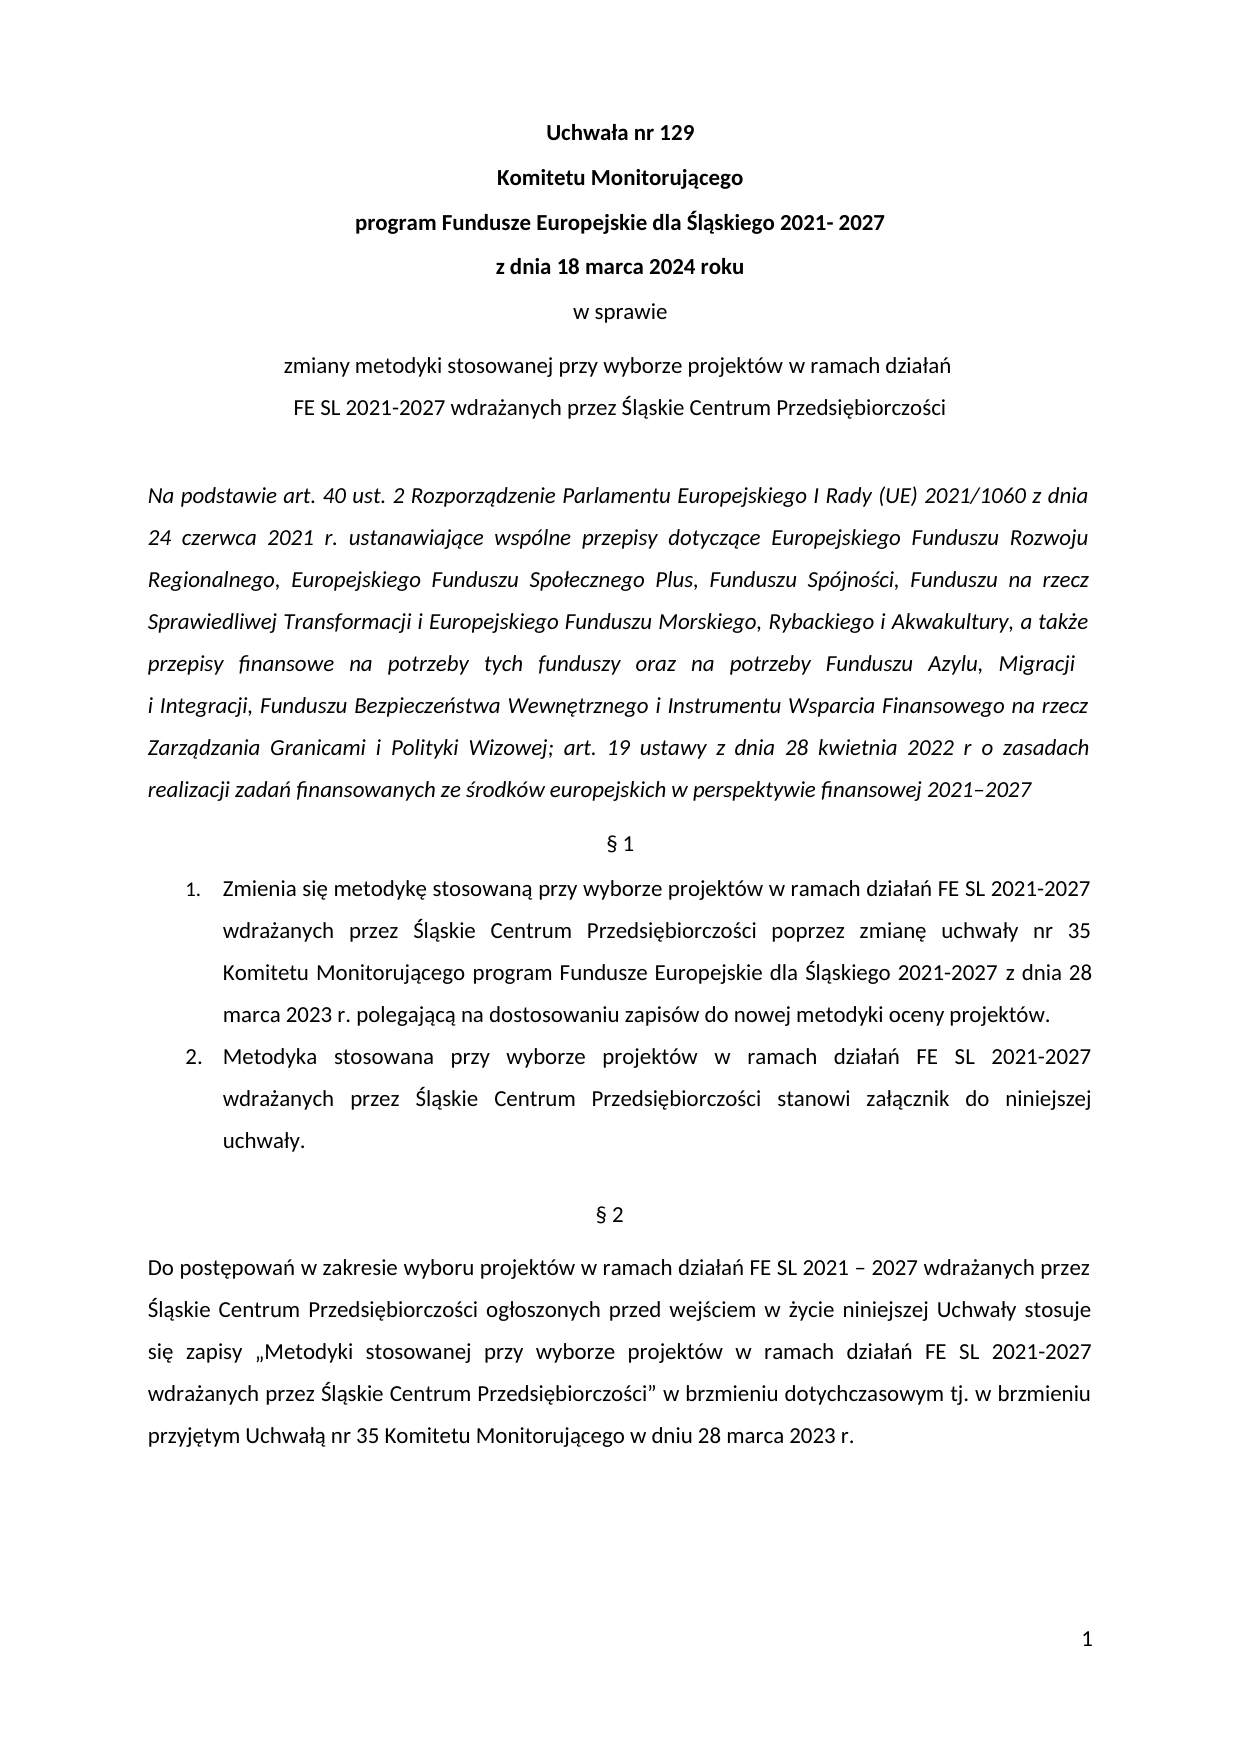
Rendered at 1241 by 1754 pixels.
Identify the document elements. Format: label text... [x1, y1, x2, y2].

list Zmienia się metodykę stosowaną przy wyborze projektów w ramach działań FE SL 2021-2027 wdrażanych przez Śląskie Centrum Przedsiębiorczości poprzez zmianę uchwały nr 35 Komitetu Monitorującego program Fundusze Europejskie dla Śląskiego 2021-2027 z dnia 28 marca 2023 r. polegającą na dostosowaniu zapisów do nowej metodyki oceny projektów. [185, 874, 1093, 1028]
text Na podstawie art. 40 ust. 2 Rozporządzenie Parlamentu Europejskiego I Rady (UE) 2021/1060 z dnia 24 czerwca 2021 r. ustanawiające wspólne przepisy dotyczące Europejskiego Funduszu Rozwoju Regionalnego, Europejskiego Funduszu Społecznego Plus, Funduszu Spójności, Funduszu na rzecz Sprawiedliwej Transformacji i Europejskiego Funduszu Morskiego, Rybackiego i Akwakultury, a także przepisy finansowe na potrzeby tych funduszy oraz na potrzeby Funduszu Azylu, Migracji i Integracji, Funduszu Bezpieczeństwa Wewnętrznego i Instrumentu Wsparcia Finansowego na rzecz Zarządzania Granicami i Polityki Wizowej; art. 19 ustawy z dnia 28 kwietnia 2022 r o zasadach realizacji zadań finansowanych ze środków europejskich w perspektywie finansowej 2021–2027 [148, 481, 1093, 803]
text Komitetu Monitorującego [148, 163, 1093, 191]
text z dnia 18 marca 2024 roku [148, 252, 1093, 280]
list Metodyka stosowana przy wyborze projektów w ramach działań FE SL 2021-2027 wdrażanych przez Śląskie Centrum Przedsiębiorczości stanowi załącznik do niniejszej uchwały. [185, 1042, 1093, 1154]
text w sprawie [148, 297, 1093, 325]
text zmiany metodyki stosowanej przy wyborze projektów w ramach działań FE SL 2021-2027 wdrażanych przez Śląskie Centrum Przedsiębiorczości [148, 351, 1093, 421]
text program Fundusze Europejskie dla Śląskiego 2021- 2027 [148, 208, 1093, 236]
text Do postępowań w zakresie wyboru projektów w ramach działań FE SL 2021 – 2027 wdrażanych przez Śląskie Centrum Przedsiębiorczości ogłoszonych przed wejściem w życie niniejszej Uchwały stosuje się zapisy „Metodyki stosowanej przy wyborze projektów w ramach działań FE SL 2021-2027 wdrażanych przez Śląskie Centrum Przedsiębiorczości” w brzmieniu dotychczasowym tj. w brzmieniu przyjętym Uchwałą nr 35 Komitetu Monitorującego w dniu 28 marca 2023 r. [148, 1253, 1093, 1449]
text Uchwała nr 129 [148, 118, 1093, 146]
text § 1 [148, 829, 1093, 857]
list § 2 [516, 1200, 1093, 1228]
